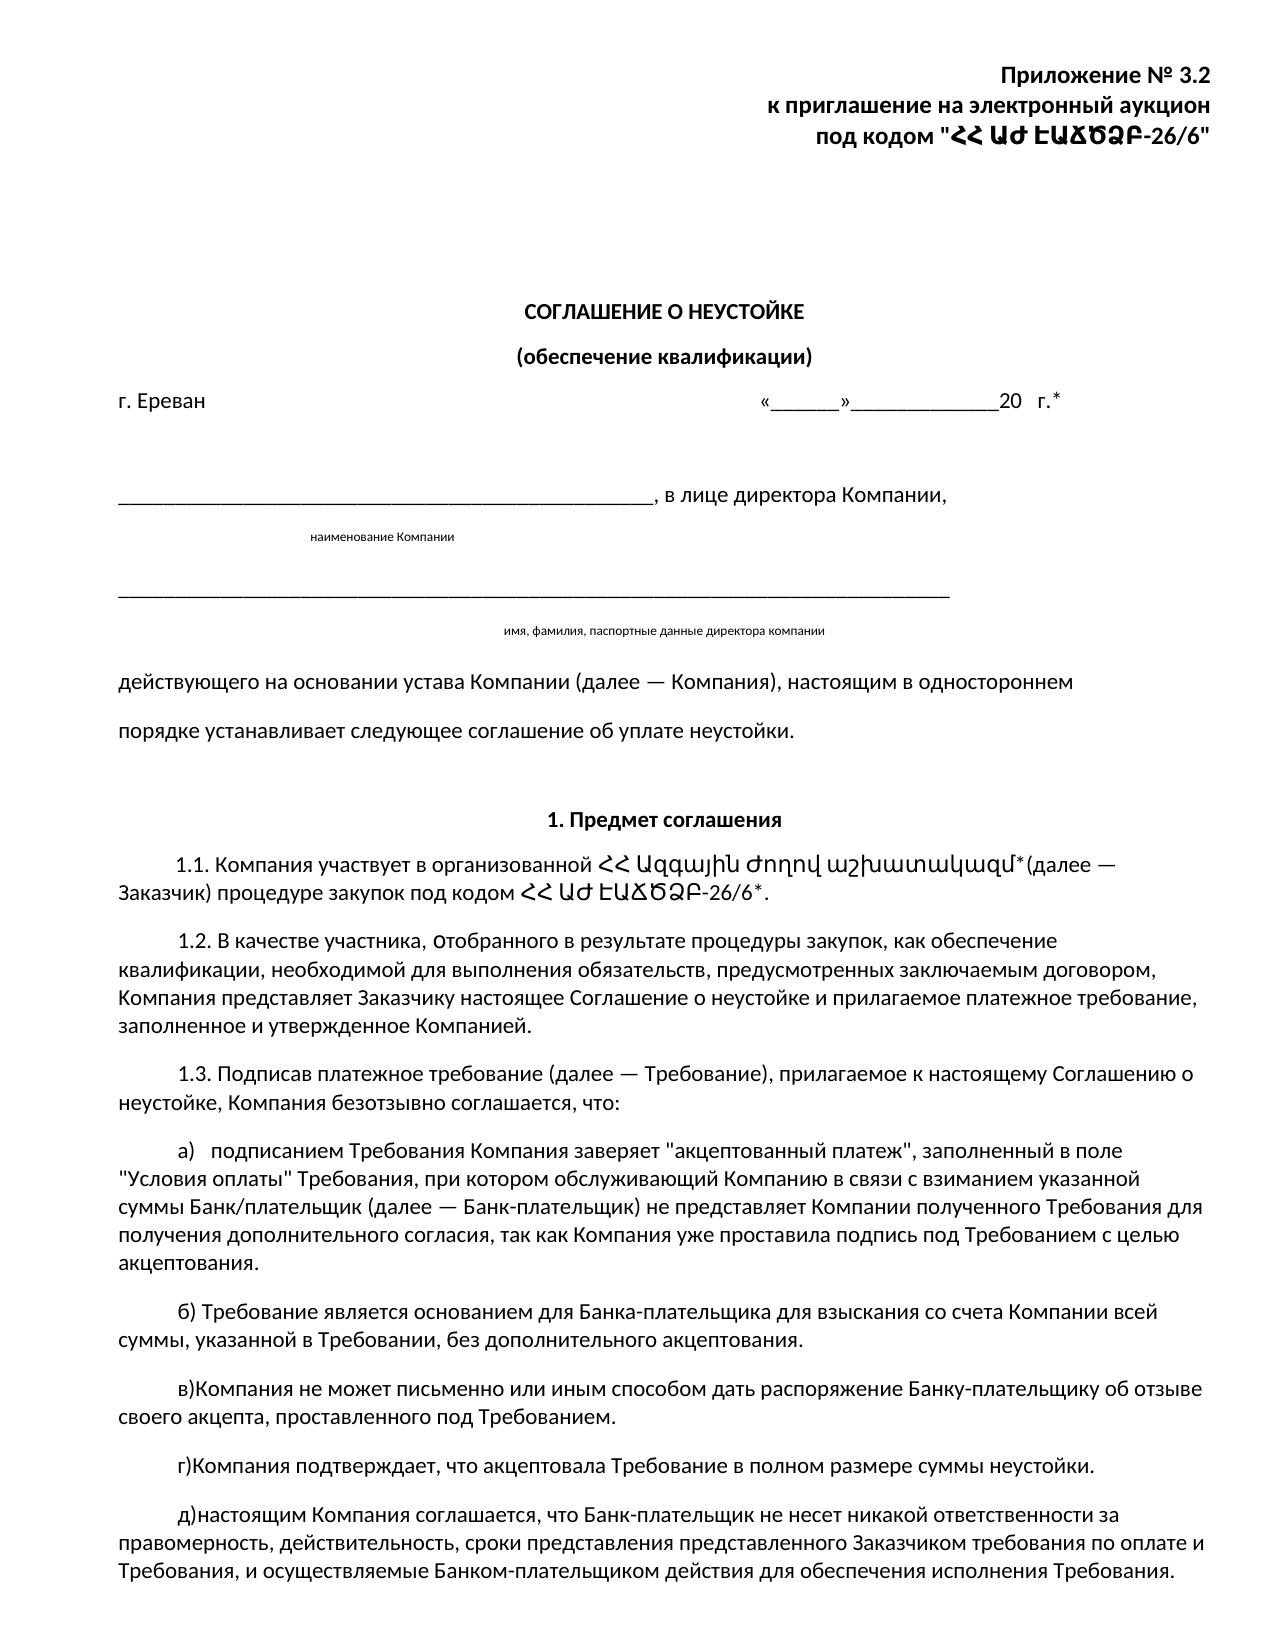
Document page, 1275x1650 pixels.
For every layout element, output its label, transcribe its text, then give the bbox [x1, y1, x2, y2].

text наименование Компании [310, 529, 1211, 557]
text а) подписанием Требования Компания заверяет "акцептованный платеж", заполненный в поле "Условия оплаты" Требования, при котором обслуживающий Компанию в связи с взиманием указанной суммы Банк/плательщик (далее — Банк-плательщик) не представляет Компании полученного Требования для получения дополнительного согласия, так как Компания уже проставила подпись под Требованием с целью акцептования. [118, 1136, 1211, 1277]
text 1. Предмет соглашения [118, 805, 1211, 833]
text г)Компания подтверждает, что акцептовала Требование в полном размере суммы неустойки. [118, 1451, 1211, 1479]
text _______________________________________________, в лице директора Компании, [118, 480, 1211, 508]
text 1.2. В качестве участника, օтобранного в результате процедуры закупок, как обеспечение квалификации, необходимой для выполнения обязательств, предусмотренных заключаемым договором, Kомпания представляет Заказчику настоящее Соглашение о неустойке и прилагаемое платежное требование, заполненное и утвержденное Компанией. [118, 927, 1211, 1039]
text имя, фамилия, паспортные данные директора компании [118, 622, 1211, 650]
table_header «______»_____________20 г.* [605, 387, 1074, 435]
text 1.3. Подписав платежное требование (далее — Требование), прилагаемое к настоящему Соглашению о неустойке, Компания безотзывно соглашается, что: [118, 1059, 1211, 1116]
text б) Требование является основанием для Банка-плательщика для взыскания со счета Компании всей суммы, указанной в Требовании, без дополнительного акцептования. [118, 1297, 1211, 1353]
text порядке устанавливает следующее соглашение об уплате неустойки. [118, 716, 1211, 744]
table_header г. Ереван [107, 387, 605, 435]
text под кодом "ՀՀ ԱԺ ԷԱՃԾՁԲ-26/6" [148, 120, 1211, 151]
text _________________________________________________________________________ [118, 573, 1211, 601]
text д)настоящим Компания соглашается, что Банк-плательщик не несет никакой ответственности за правомерность, действительность, сроки представления представленного Заказчиком требования по оплате и Требования, и осуществляемые Банком-плательщиком действия для обеспечения исполнения Требования. [118, 1500, 1211, 1584]
text СОГЛАШЕНИЕ О НЕУСТОЙКЕ [118, 297, 1211, 325]
text к приглашение на электронный аукцион [148, 89, 1211, 120]
text в)Компания не может письменно или иным способом дать распоряжение Банку-плательщику об отзыве своего акцепта, проставленного под Требованием. [118, 1374, 1211, 1430]
text Приложение № 3.2 [118, 59, 1211, 89]
text 1.1. Компания участвует в организованной ՀՀ Ազգային Ժողով աշխատակազմ*(далее — Заказчик) процедуре закупок под кодом ՀՀ ԱԺ ԷԱՃԾՁԲ-26/6*. [118, 850, 1211, 906]
text действующего на основании устава Компании (далее — Компания), настоящим в одностороннем [118, 667, 1211, 695]
text (обеспечение квалификации) [118, 342, 1211, 370]
